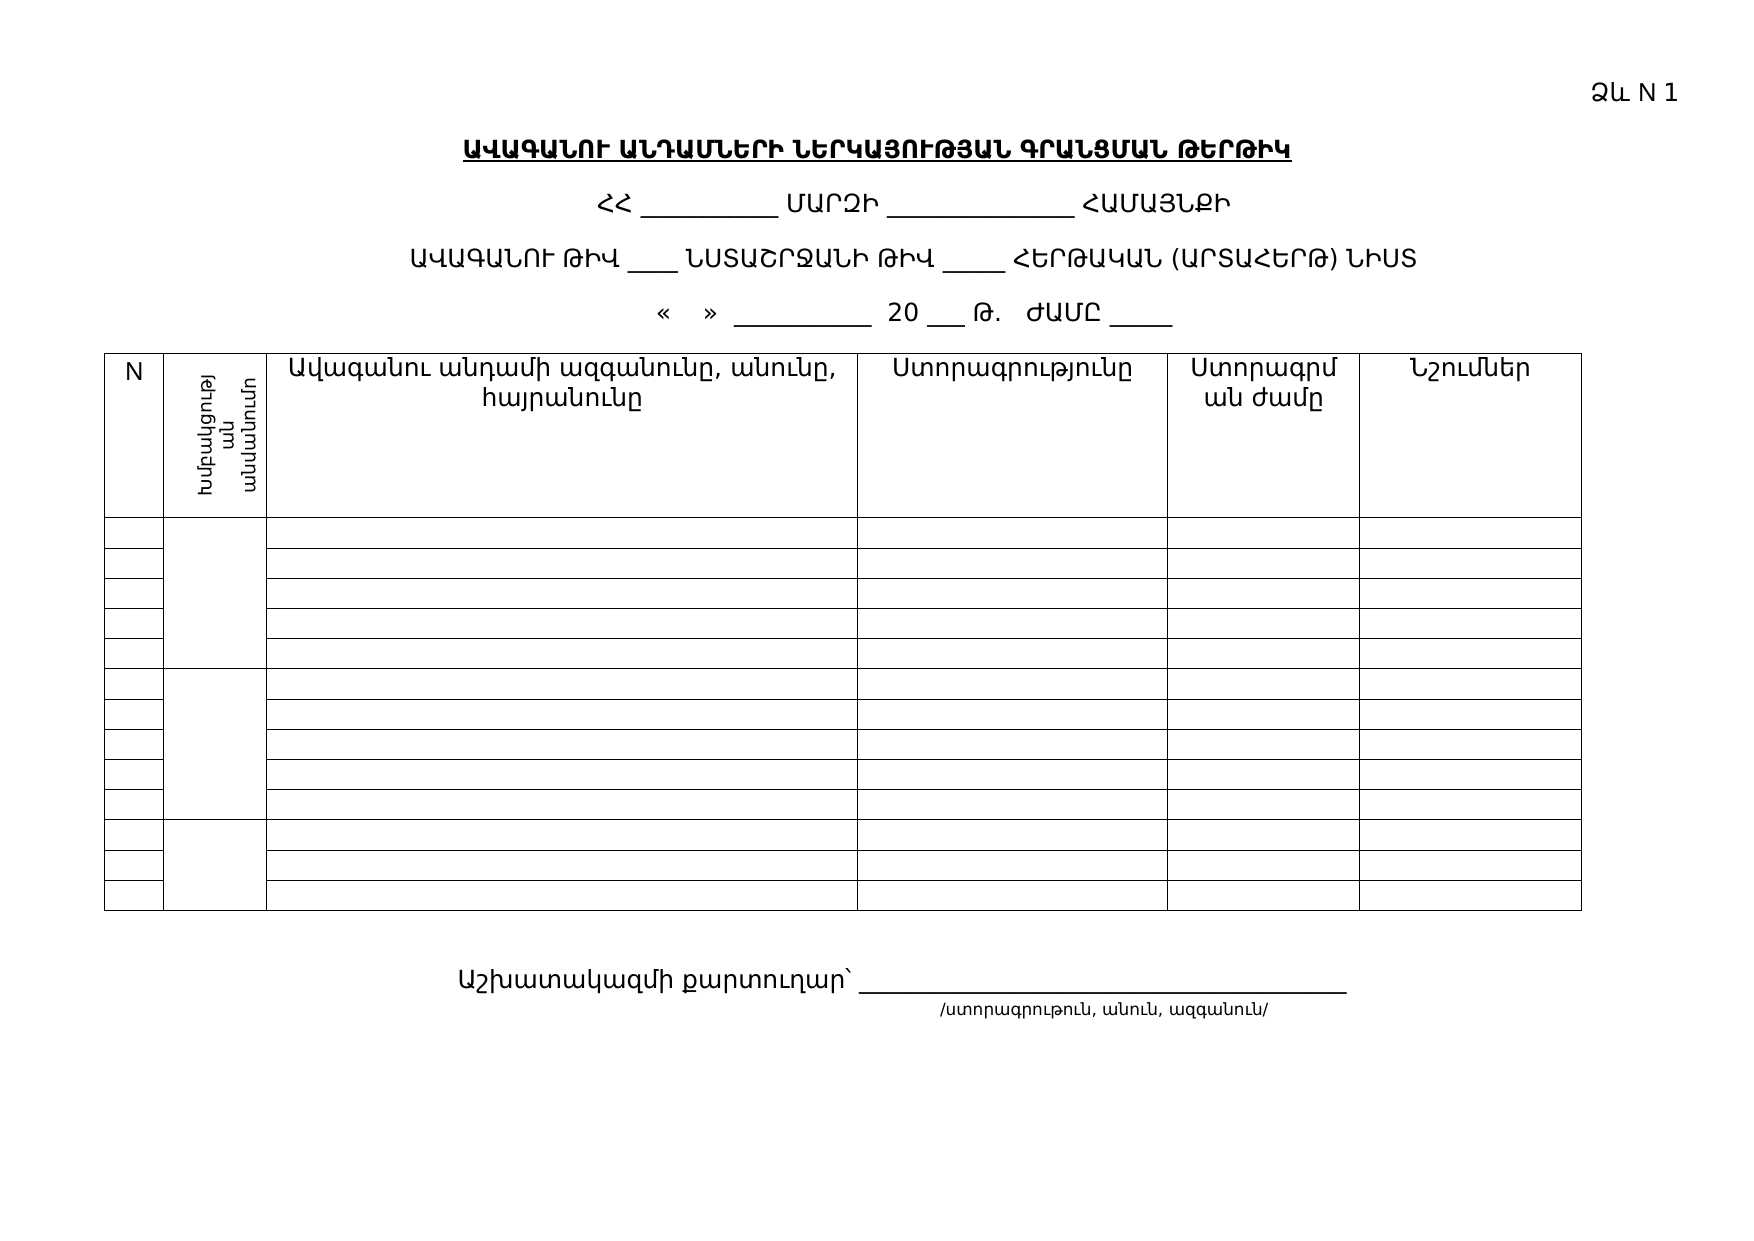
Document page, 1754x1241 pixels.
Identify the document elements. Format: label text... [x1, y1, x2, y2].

table_cell [858, 518, 1167, 547]
table_cell [164, 669, 266, 819]
table_cell [858, 609, 1167, 638]
table_cell [1168, 851, 1359, 880]
table_cell [1168, 760, 1359, 789]
table_cell [164, 820, 266, 910]
table_cell [1360, 851, 1581, 880]
table_cell [1360, 579, 1581, 608]
table_cell [1168, 639, 1359, 668]
table_cell [1168, 730, 1359, 759]
table_header Ստորագրման ժամը [1168, 354, 1359, 517]
table_cell [105, 820, 163, 849]
table_cell [1168, 881, 1359, 910]
table_header N [105, 354, 163, 517]
table_cell [858, 881, 1167, 910]
table_cell [105, 790, 163, 819]
table_cell [1360, 881, 1581, 910]
table_cell [267, 820, 857, 849]
table_cell [105, 700, 163, 729]
table_cell [105, 579, 163, 608]
table_cell [858, 579, 1167, 608]
table_cell [267, 851, 857, 880]
table_cell [267, 609, 857, 638]
table_cell [1168, 790, 1359, 819]
table_cell [1360, 609, 1581, 638]
table_header Նշումներ [1360, 354, 1581, 517]
table_cell [105, 639, 163, 668]
table_cell [1360, 639, 1581, 668]
table_cell [858, 549, 1167, 578]
table_cell [105, 881, 163, 910]
table_cell [105, 518, 163, 547]
table_cell [1360, 518, 1581, 547]
table_cell [858, 669, 1167, 698]
table_cell [267, 760, 857, 789]
table_cell [105, 760, 163, 789]
table_cell [267, 639, 857, 668]
table_header Ստորագրությունը [858, 354, 1167, 517]
table_header Ավագանու անդամի ազգանունը, անունը, հայրանունը [267, 354, 857, 517]
text Աշխատակազմի քարտուղար՝ _______________________________________ /ստորագրութուն, անուն, ազգանուն/ [75, 965, 1679, 1033]
table_cell [1168, 518, 1359, 547]
table_cell [858, 700, 1167, 729]
table_cell [1168, 609, 1359, 638]
table_cell [267, 730, 857, 759]
table_cell [858, 790, 1167, 819]
text « » ___________ 20 ___ Թ. ԺԱՄԸ _____ [75, 298, 1679, 327]
table_cell [1360, 820, 1581, 849]
table_cell [1168, 579, 1359, 608]
table_cell [267, 700, 857, 729]
table_cell [164, 518, 266, 668]
table_cell [267, 669, 857, 698]
table_cell [267, 518, 857, 547]
table_cell [858, 730, 1167, 759]
table_cell [858, 639, 1167, 668]
table_cell [1168, 549, 1359, 578]
table_cell [1360, 790, 1581, 819]
table_header Խմբակցության անվանումը [164, 354, 266, 517]
table_cell [267, 549, 857, 578]
table_cell [105, 549, 163, 578]
table_cell [267, 881, 857, 910]
table_cell [267, 790, 857, 819]
table_cell [105, 609, 163, 638]
text ԱՎԱԳԱՆՈՒ ԱՆԴԱՄՆԵՐԻ ՆԵՐԿԱՅՈՒԹՅԱՆ ԳՐԱՆՑՄԱՆ ԹԵՐԹԻԿ [75, 135, 1679, 164]
table_cell [1360, 730, 1581, 759]
table_cell [1360, 669, 1581, 698]
text ՀՀ ___________ ՄԱՐԶԻ _______________ ՀԱՄԱՅՆՔԻ [75, 189, 1679, 218]
table_cell [858, 760, 1167, 789]
table_cell [858, 820, 1167, 849]
text ԱՎԱԳԱՆՈՒ ԹԻՎ ____ ՆՍՏԱՇՐՋԱՆԻ ԹԻՎ _____ ՀԵՐԹԱԿԱՆ (ԱՐՏԱՀԵՐԹ) ՆԻՍՏ [75, 244, 1679, 273]
text Ձև N 1 [75, 75, 1679, 109]
table_cell [858, 851, 1167, 880]
table_cell [1360, 700, 1581, 729]
table_cell [1360, 549, 1581, 578]
table_cell [1168, 669, 1359, 698]
table_cell [1168, 700, 1359, 729]
table_cell [105, 730, 163, 759]
table_cell [1360, 760, 1581, 789]
table_cell [267, 579, 857, 608]
table_cell [1168, 820, 1359, 849]
table_cell [105, 851, 163, 880]
table_cell [105, 669, 163, 698]
